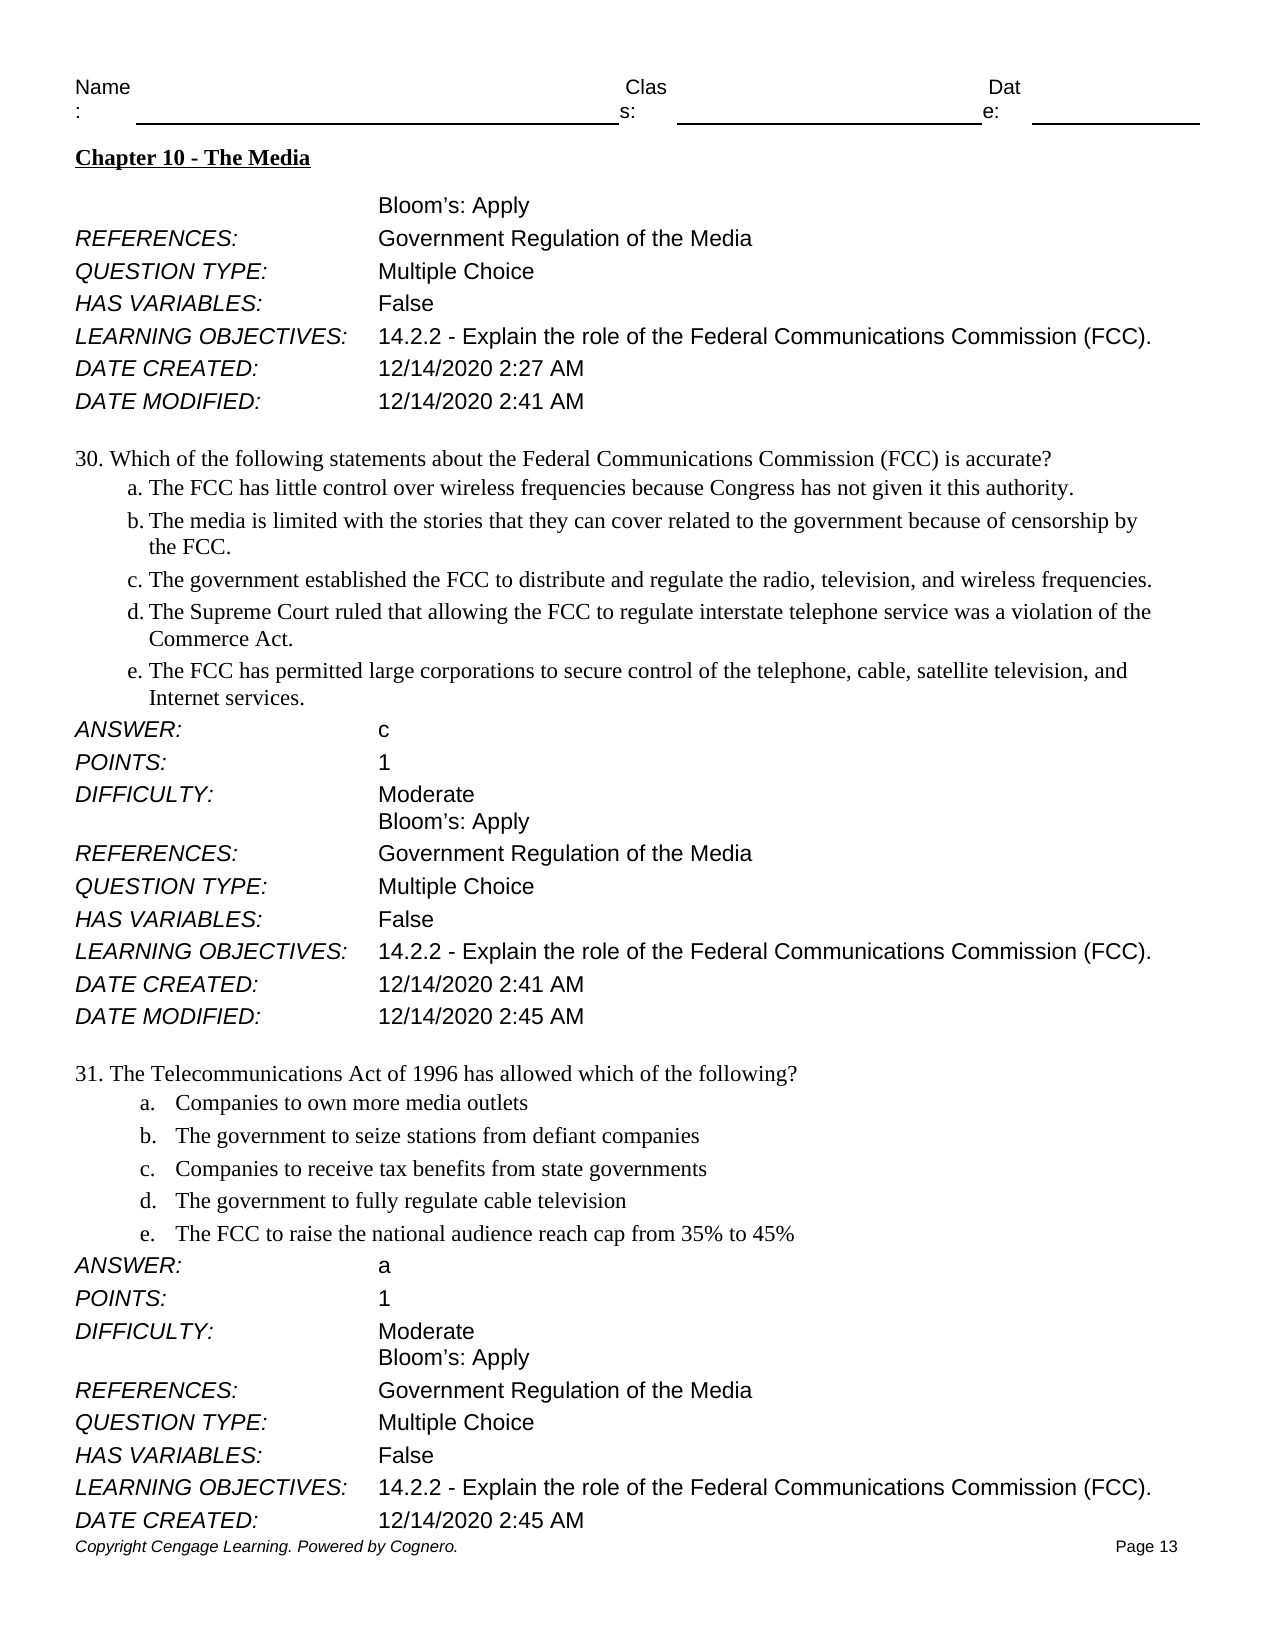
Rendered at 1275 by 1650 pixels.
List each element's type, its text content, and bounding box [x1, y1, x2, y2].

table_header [75, 1060, 1200, 1536]
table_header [75, 189, 1200, 418]
table_header 30. Which of the following statements about the Federal Communications Commission (FCC) is accurate? [75, 445, 1200, 1033]
